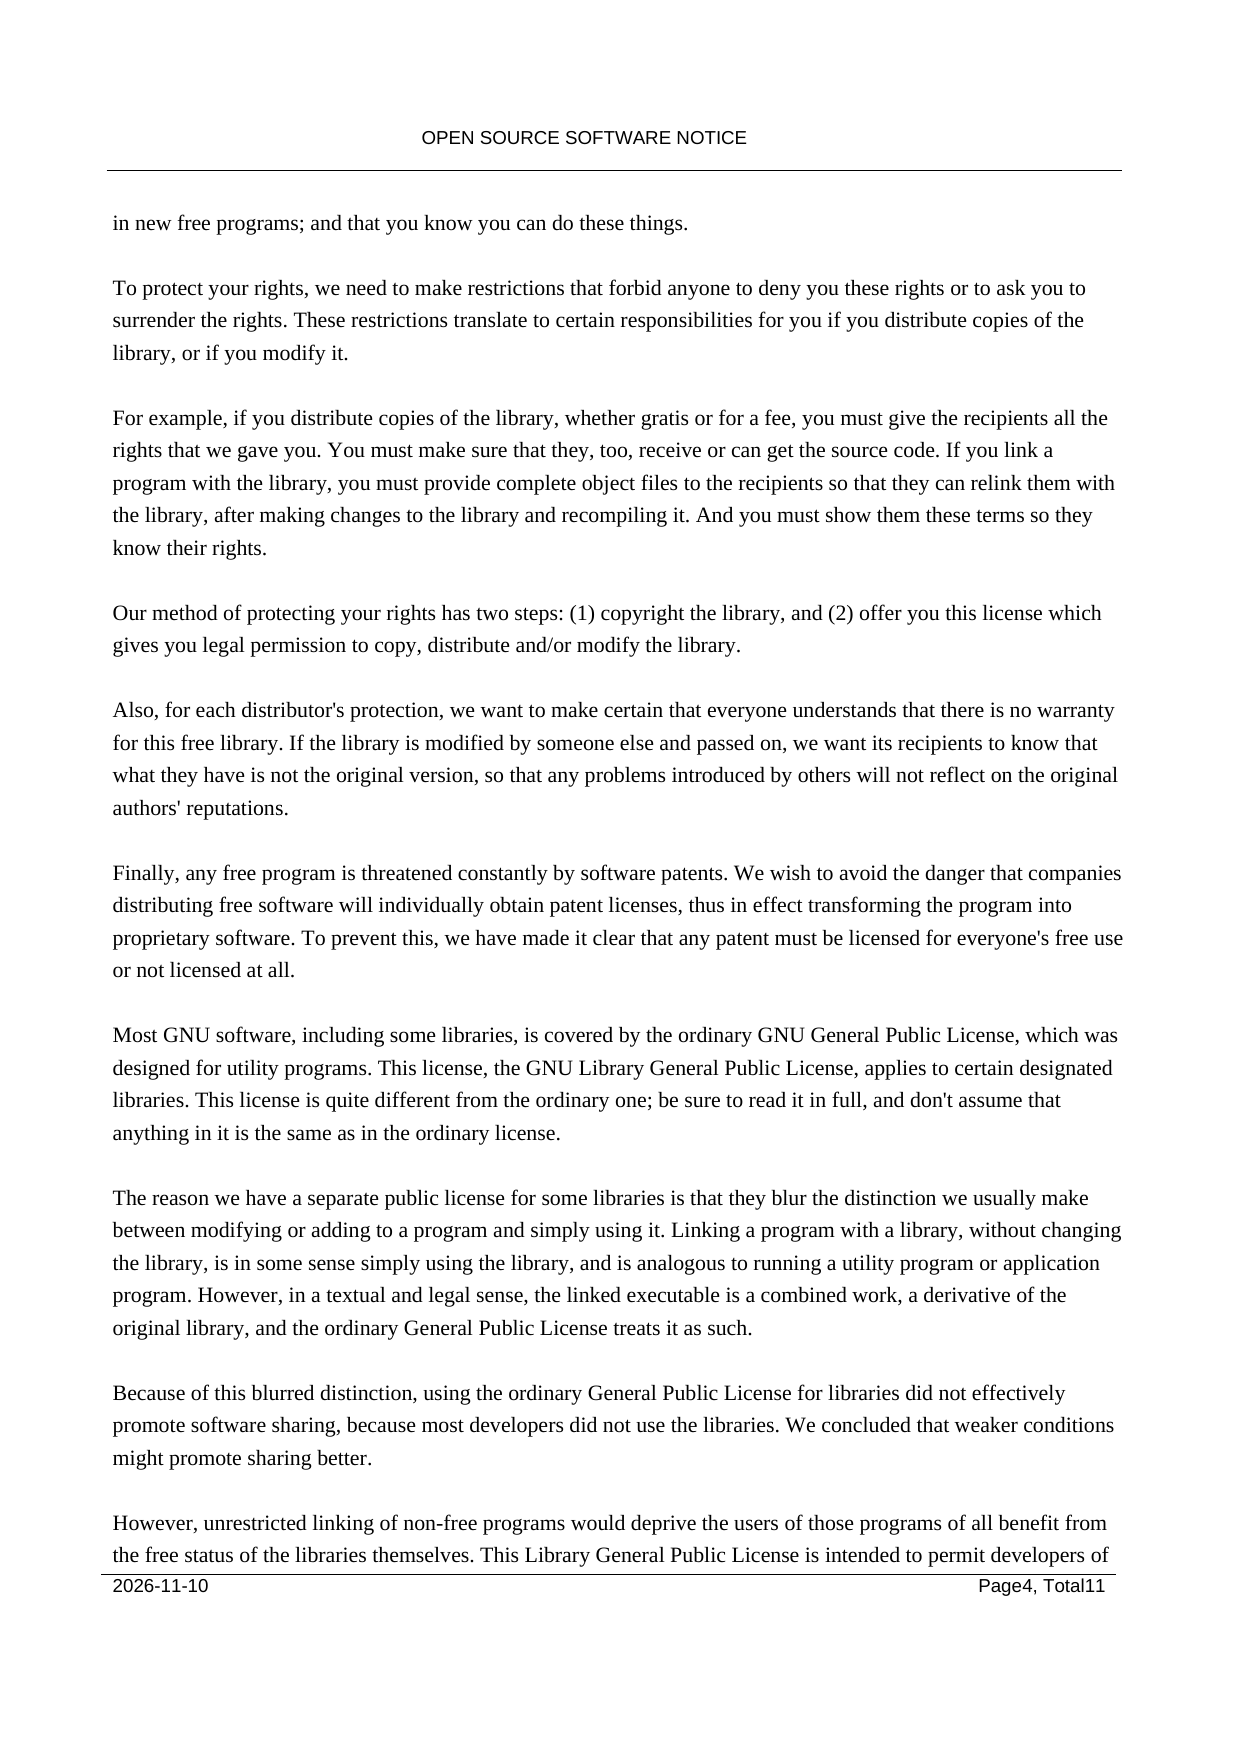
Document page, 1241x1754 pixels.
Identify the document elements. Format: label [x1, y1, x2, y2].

text [112, 206, 1128, 1571]
